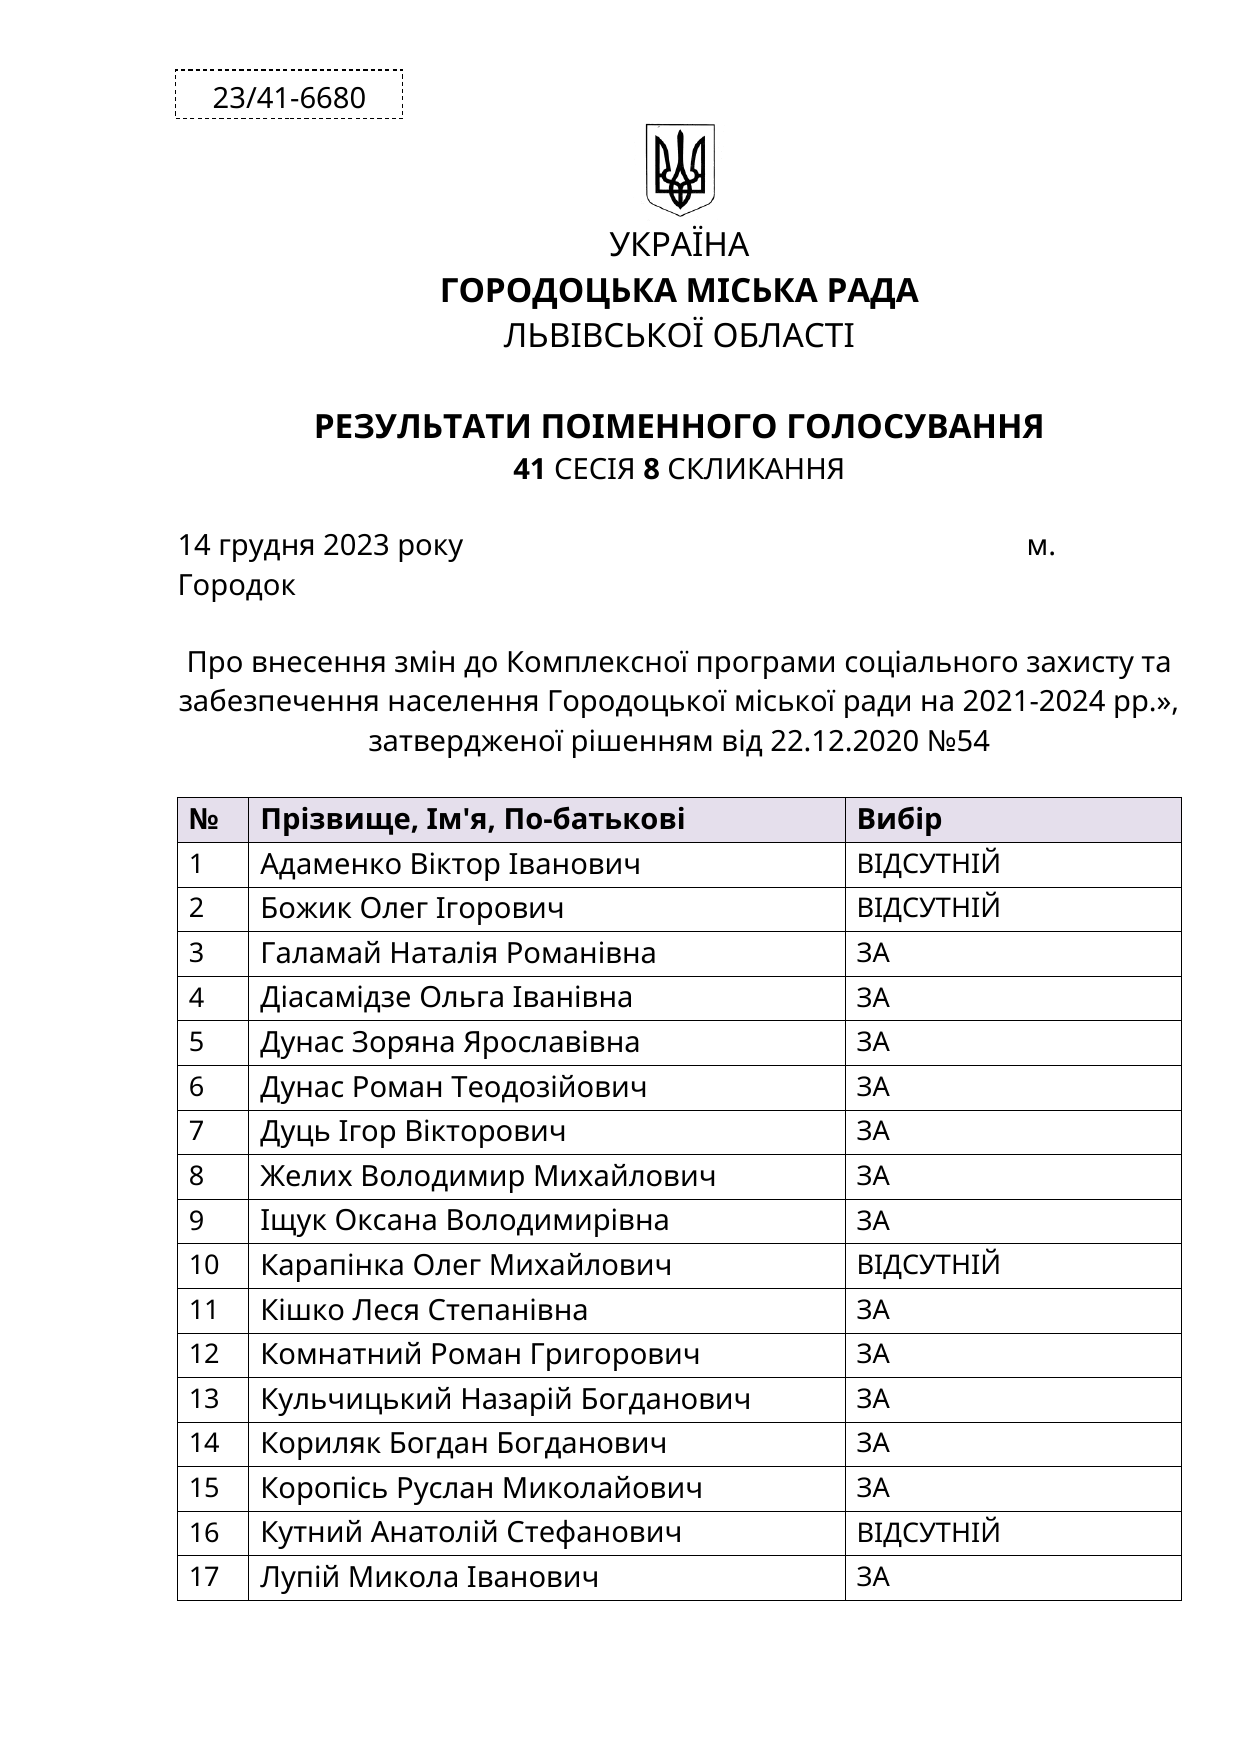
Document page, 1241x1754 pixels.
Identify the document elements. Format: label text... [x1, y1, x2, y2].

table_cell 5 [178, 1021, 248, 1065]
table_cell Кориляк Богдан Богданович [249, 1423, 845, 1466]
table_cell 8 [178, 1155, 248, 1199]
table_cell Кішко Леся Степанівна [249, 1289, 845, 1332]
table_cell 16 [178, 1512, 248, 1555]
table_header № [178, 798, 248, 842]
text РЕЗУЛЬТАТИ ПОІМЕННОГО ГОЛОСУВАННЯ [177, 403, 1181, 448]
picture [633, 118, 726, 221]
table_cell ЗА [846, 1111, 1181, 1154]
table_cell ЗА [846, 1556, 1181, 1600]
table_cell 12 [178, 1334, 248, 1377]
table_cell ВІДСУТНІЙ [846, 843, 1181, 887]
table_cell Адаменко Віктор Іванович [249, 843, 845, 887]
table_cell 11 [178, 1289, 248, 1332]
table_cell 17 [178, 1556, 248, 1600]
table_cell Желих Володимир Михайлович [249, 1155, 845, 1199]
table_cell Дуць Ігор Вікторович [249, 1111, 845, 1154]
table_cell ЗА [846, 1200, 1181, 1243]
table_cell Діасамідзе Ольга Іванівна [249, 977, 845, 1020]
table_cell ЗА [846, 1289, 1181, 1332]
table_cell Карапінка Олег Михайлович [249, 1244, 845, 1288]
table_cell 4 [178, 977, 248, 1020]
table_cell 6 [178, 1066, 248, 1109]
text ГОРОДОЦЬКА МІСЬКА РАДА [177, 266, 1181, 312]
table_cell Кутний Анатолій Стефанович [249, 1512, 845, 1555]
table_cell ЗА [846, 1066, 1181, 1109]
text УКРАЇНА [177, 221, 1181, 266]
table_cell 3 [178, 932, 248, 976]
table_cell 10 [178, 1244, 248, 1288]
table_cell ЗА [846, 1467, 1181, 1511]
table_cell ЗА [846, 1423, 1181, 1466]
table_cell ЗА [846, 932, 1181, 976]
text 41 СЕСІЯ 8 СКЛИКАННЯ [177, 448, 1181, 488]
table_cell ЗА [846, 1021, 1181, 1065]
table_cell Галамай Наталія Романівна [249, 932, 845, 976]
table_cell ВІДСУТНІЙ [846, 1244, 1181, 1288]
table_cell Коропісь Руслан Миколайович [249, 1467, 845, 1511]
table_cell 9 [178, 1200, 248, 1243]
table_cell ЗА [846, 1334, 1181, 1377]
table_cell 2 [178, 888, 248, 931]
table_cell ВІДСУТНІЙ [846, 888, 1181, 931]
table_cell 15 [178, 1467, 248, 1511]
table_cell Дунас Зоряна Ярославівна [249, 1021, 845, 1065]
table_cell Комнатний Роман Григорович [249, 1334, 845, 1377]
table_cell ВІДСУТНІЙ [846, 1512, 1181, 1555]
table_header Вибір [846, 798, 1181, 842]
table_cell Іщук Оксана Володимирівна [249, 1200, 845, 1243]
table_cell ЗА [846, 977, 1181, 1020]
table_cell Лупій Микола Іванович [249, 1556, 845, 1600]
table_cell 13 [178, 1378, 248, 1422]
table_cell 7 [178, 1111, 248, 1154]
table_cell ЗА [846, 1155, 1181, 1199]
text ЛЬВІВСЬКОЇ ОБЛАСТІ [177, 312, 1181, 357]
table_header Прізвище, Ім'я, По-батькові [249, 798, 845, 842]
text 14 грудня 2023 року м. Городок [177, 525, 1181, 604]
table_cell ЗА [846, 1378, 1181, 1422]
table_cell Божик Олег Ігорович [249, 888, 845, 931]
table_cell 1 [178, 843, 248, 887]
table_cell Кульчицький Назарій Богданович [249, 1378, 845, 1422]
text Про внесення змін до Комплексної програми соціального захисту та забезпечення населення Городоцької міської ради на 2021-2024 рр.», затвердженої рішенням від 22.12.2020 №54 [177, 641, 1181, 760]
table_cell 14 [178, 1423, 248, 1466]
table_cell Дунас Роман Теодозійович [249, 1066, 845, 1109]
